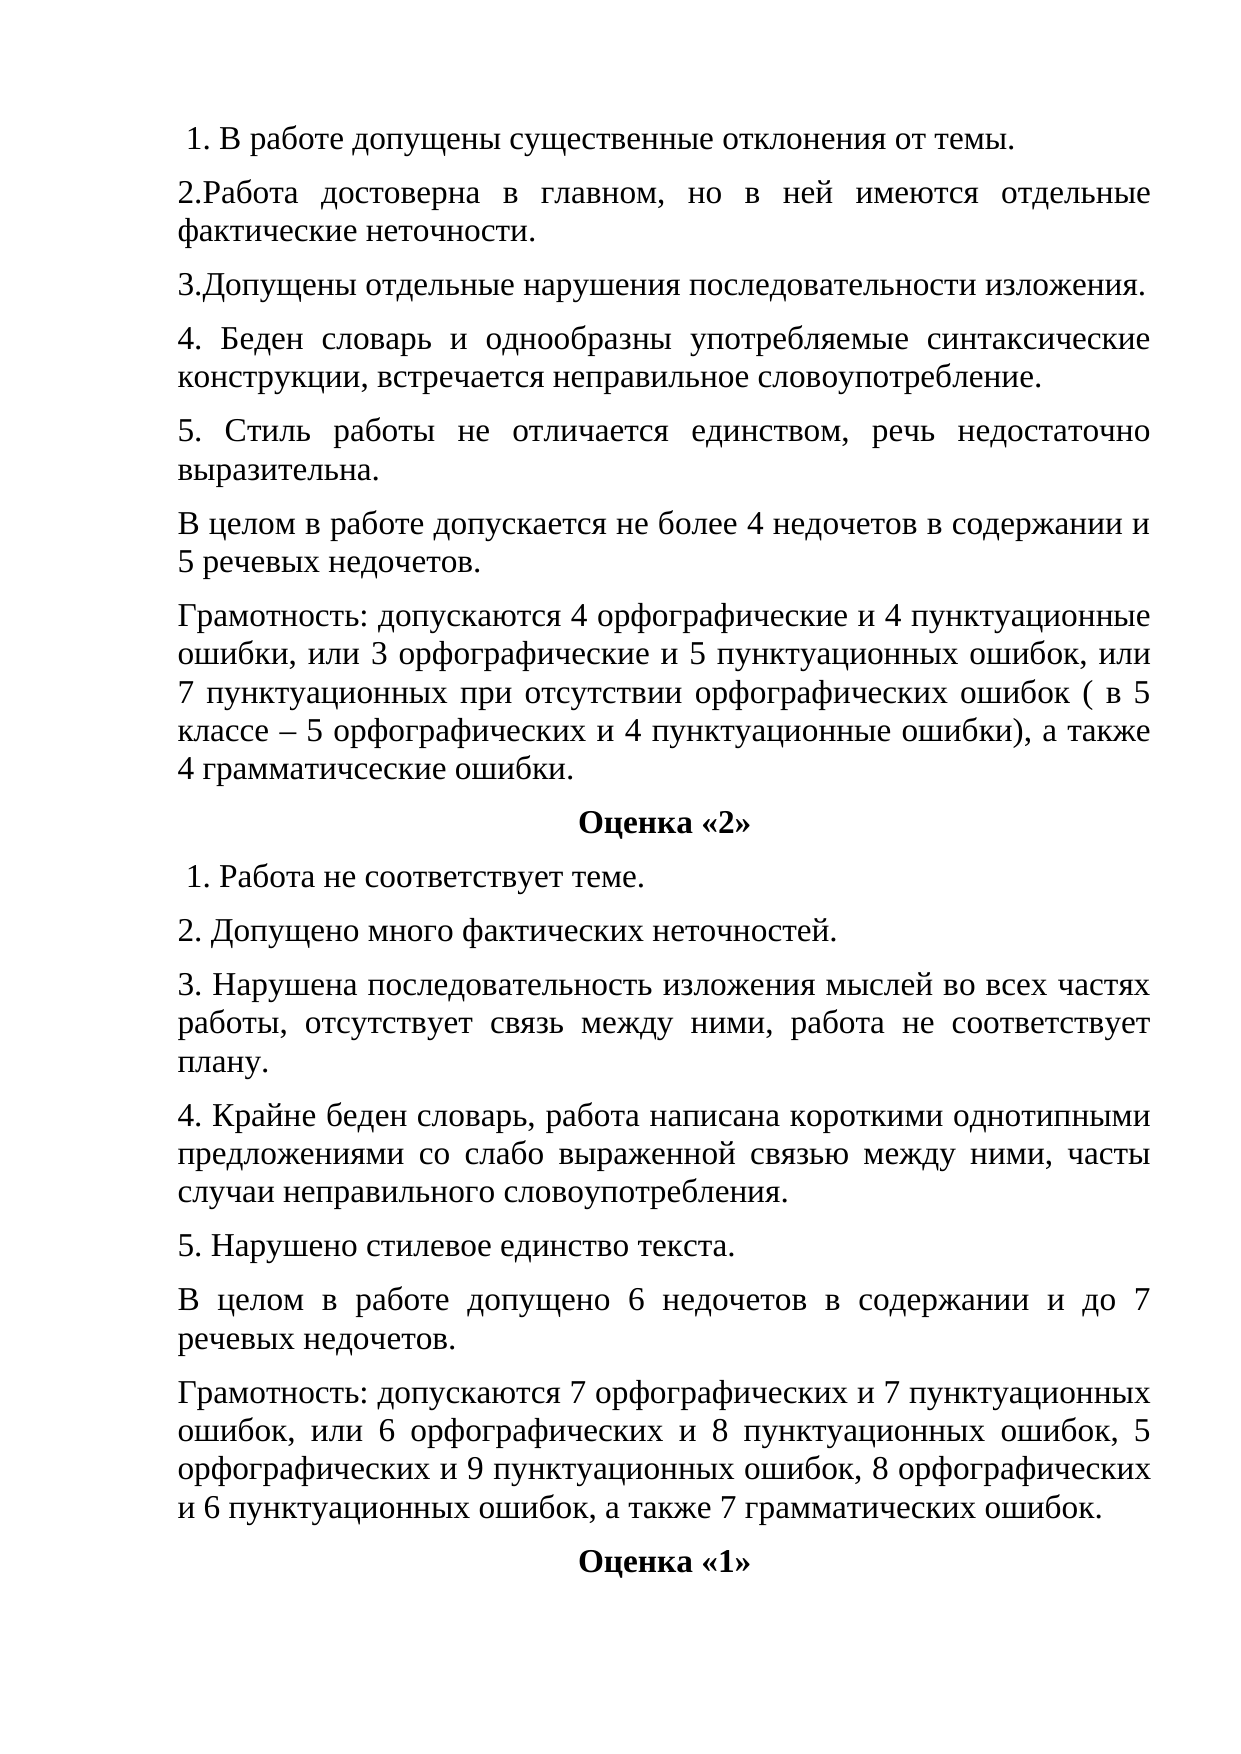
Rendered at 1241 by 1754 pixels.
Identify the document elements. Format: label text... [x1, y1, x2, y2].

text 1. Работа не соответствует теме. [177, 856, 1152, 895]
text 4. Беден словарь и однообразны употребляемые синтаксические конструкции, встречается неправильное словоупотребление. [177, 318, 1152, 395]
text 2. Допущено много фактических неточностей. [177, 910, 1152, 949]
text В целом в работе допущено 6 недочетов в содержании и до 7 речевых недочетов. [177, 1279, 1152, 1356]
text 3.Допущены отдельные нарушения последовательности изложения. [177, 264, 1152, 303]
text 1. В работе допущены существенные отклонения от темы. [177, 118, 1152, 156]
text 5. Стиль работы не отличается единством, речь недостаточно выразительна. [177, 411, 1152, 487]
text В целом в работе допускается не более 4 недочетов в содержании и 5 речевых недочетов. [177, 503, 1152, 579]
text Оценка «1» [177, 1541, 1152, 1579]
text 2.Работа достоверна в главном, но в ней имеются отдельные фактические неточности. [177, 172, 1152, 249]
text 4. Крайне беден словарь, работа написана короткими однотипными предложениями со слабо выраженной связью между ними, часты случаи неправильного словоупотребления. [177, 1095, 1152, 1210]
text 3. Нарушена последовательность изложения мыслей во всех частях работы, отсутствует связь между ними, работа не соответствует плану. [177, 964, 1152, 1079]
text Оценка «2» [177, 802, 1152, 841]
text Грамотность: допускаются 7 орфографических и 7 пунктуационных ошибок, или 6 орфографических и 8 пунктуационных ошибок, 5 орфографических и 9 пунктуационных ошибок, 8 орфографических и 6 пунктуационных ошибок, а также 7 грамматических ошибок. [177, 1372, 1152, 1525]
text Грамотность: допускаются 4 орфографические и 4 пунктуационные ошибки, или 3 орфографические и 5 пунктуационных ошибок, или 7 пунктуационных при отсутствии орфографических ошибок ( в 5 классе – 5 орфографических и 4 пунктуационные ошибки), а также 4 грамматичсеские ошибки. [177, 595, 1152, 787]
text 5. Нарушено стилевое единство текста. [177, 1226, 1152, 1264]
